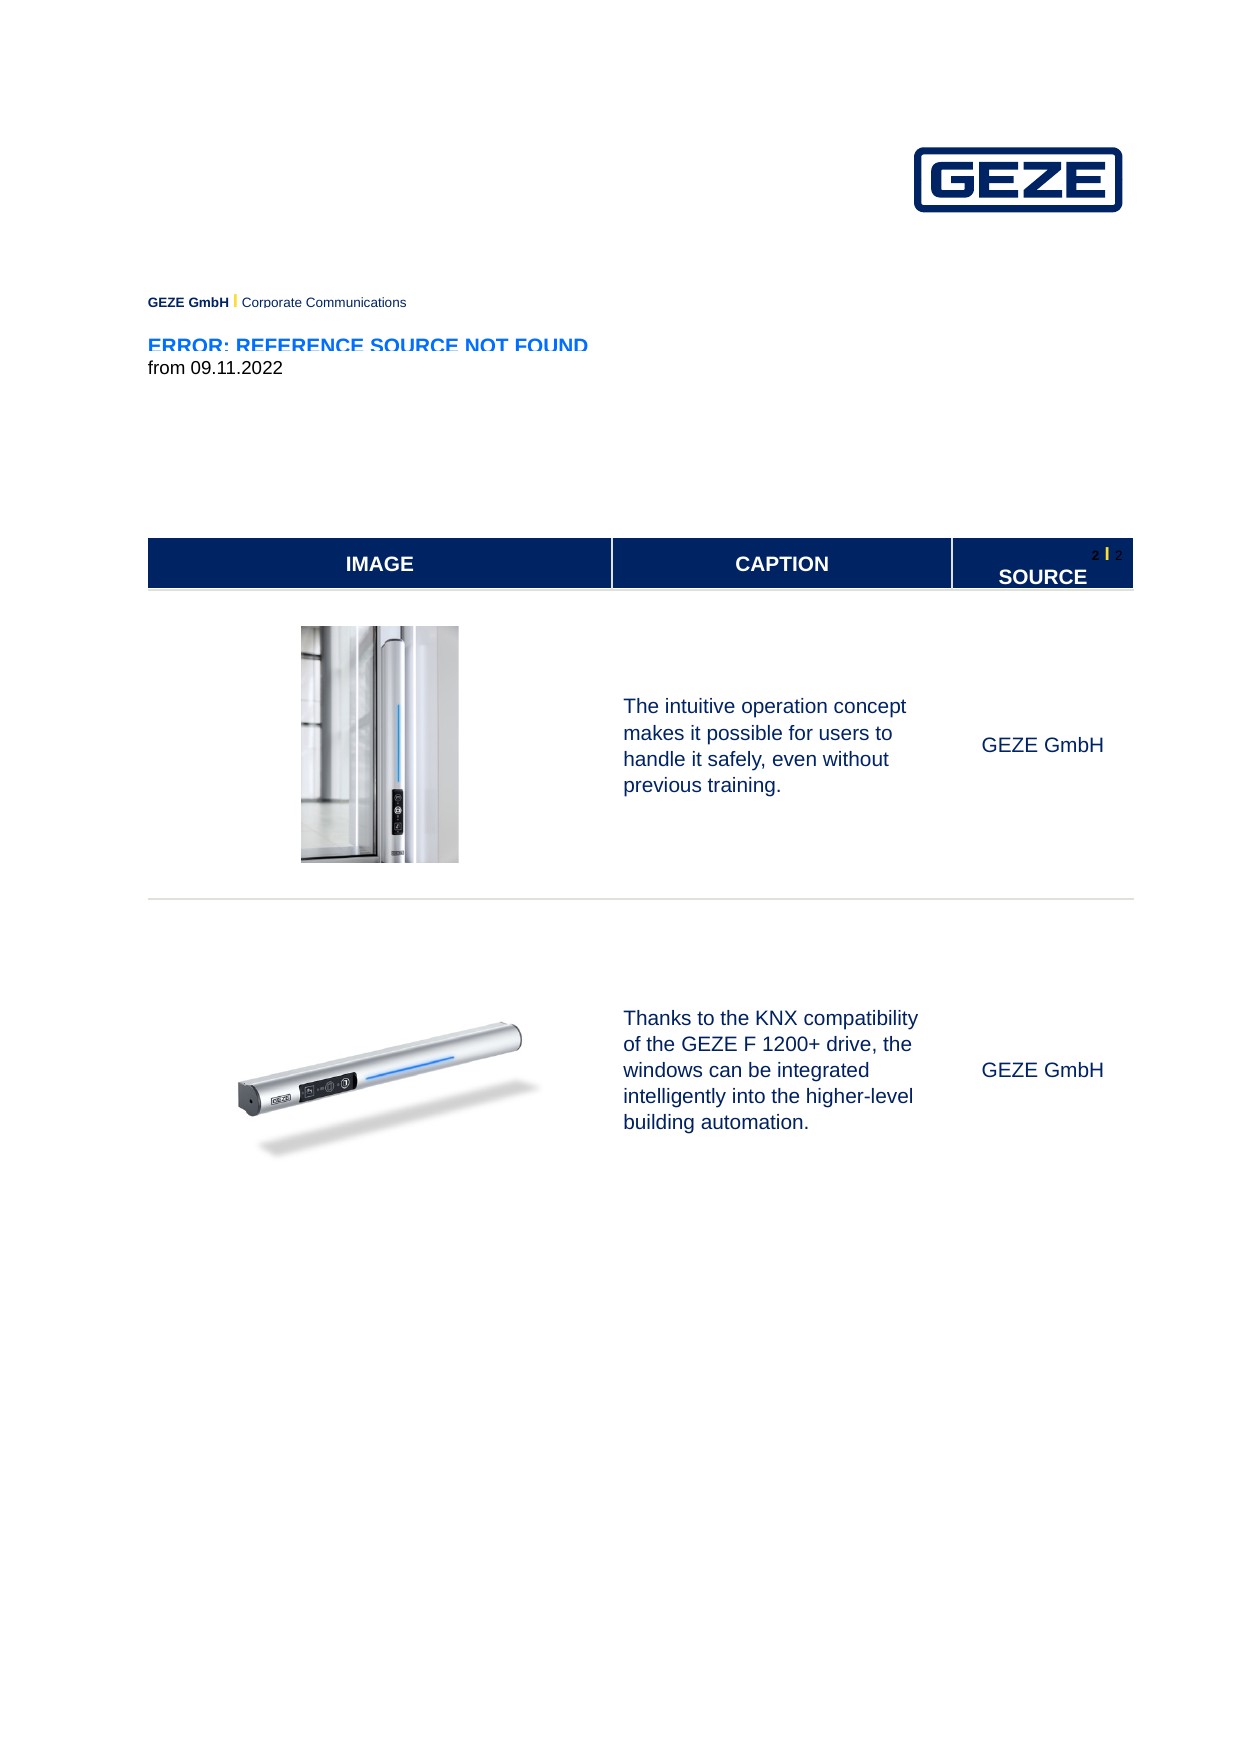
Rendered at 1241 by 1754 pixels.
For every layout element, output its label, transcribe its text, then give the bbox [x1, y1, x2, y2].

table_header CAPTION [613, 538, 951, 588]
picture [167, 950, 593, 1187]
table_header SOURCE [953, 538, 1133, 588]
table_cell Thanks to the KNX compatibility of the GEZE F 1200+ drive, the windows can be integrated intelligently into the higher-level building automation. [612, 900, 952, 1237]
table_cell The intuitive operation concept makes it possible for users to handle it safely, even without previous training. [612, 591, 952, 898]
table_cell [148, 591, 612, 898]
picture [301, 626, 459, 863]
table_cell [148, 900, 612, 1237]
table_header IMAGE [148, 538, 611, 588]
table_cell GEZE GmbH [952, 900, 1133, 1237]
table_cell GEZE GmbH [952, 591, 1133, 898]
